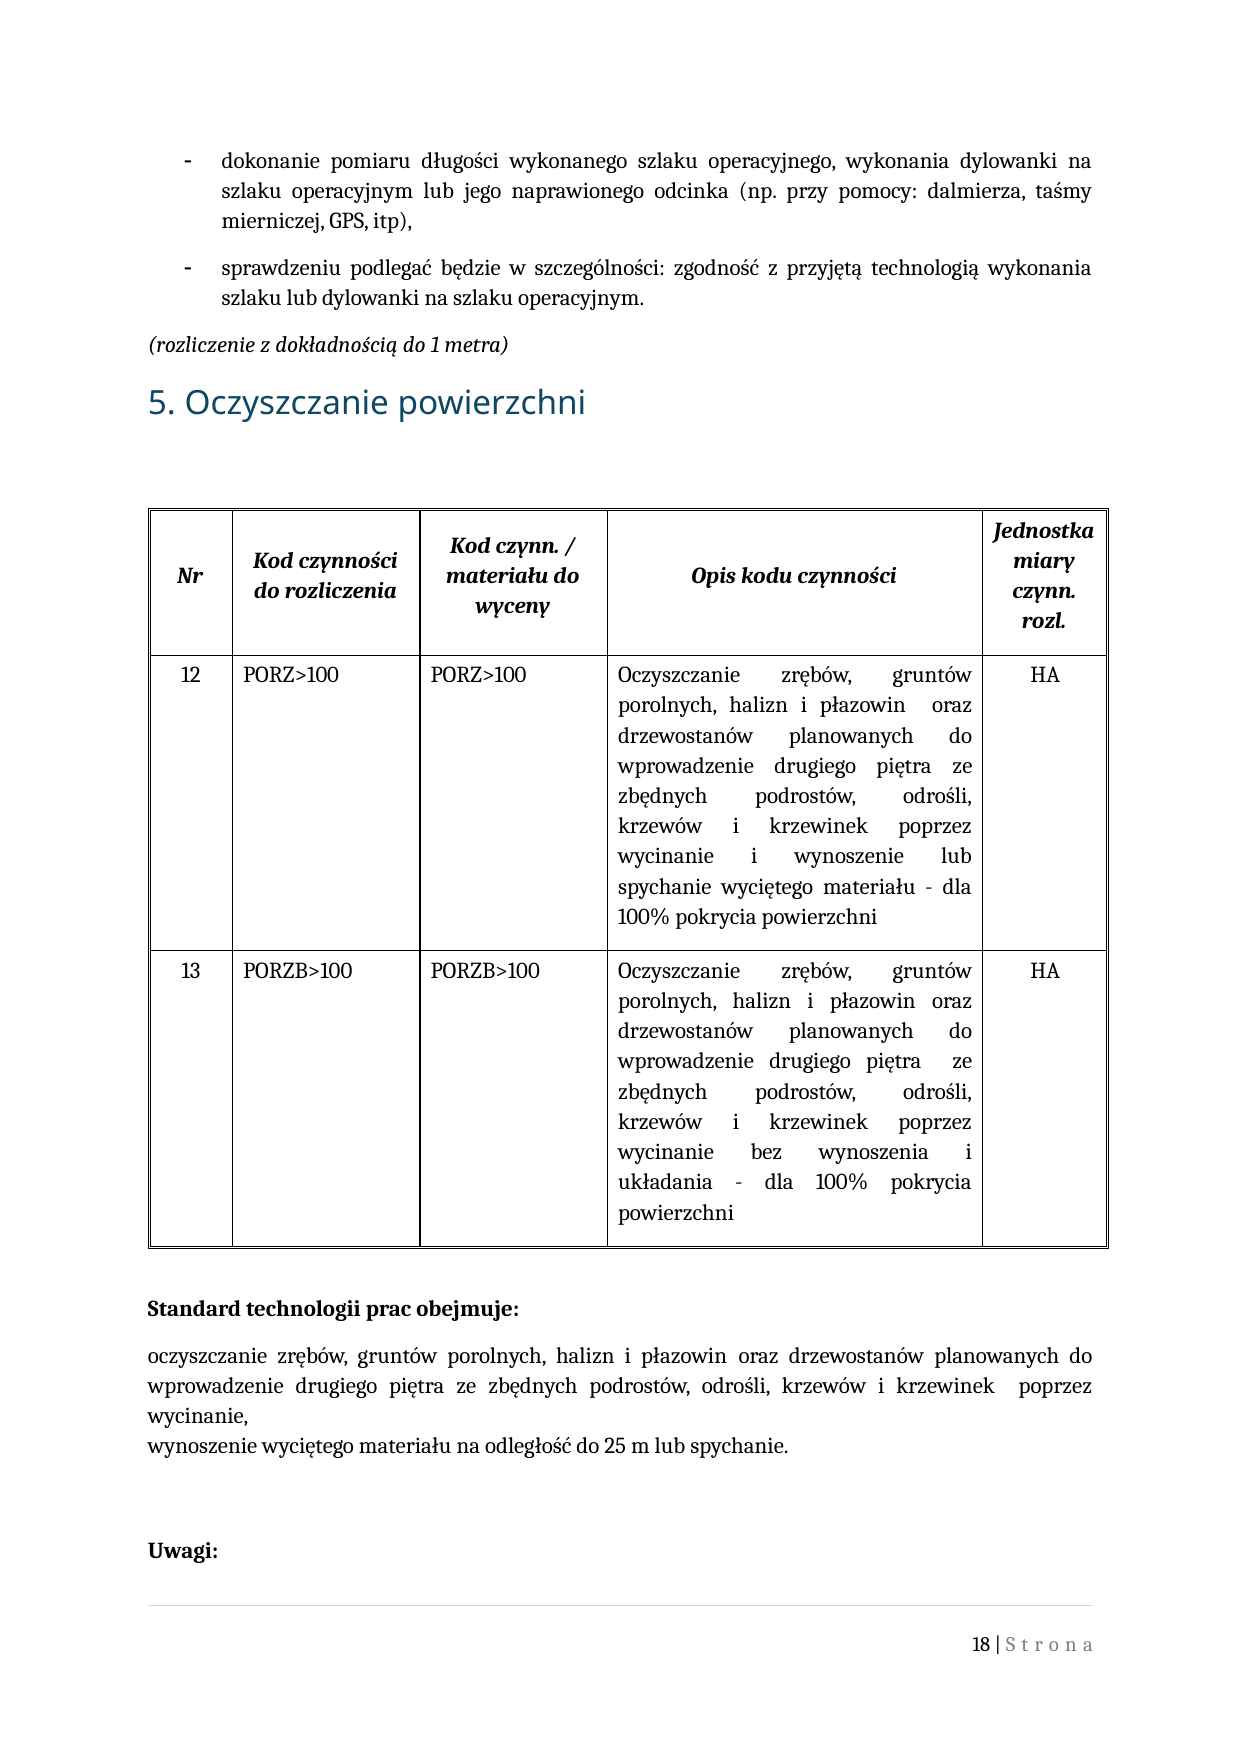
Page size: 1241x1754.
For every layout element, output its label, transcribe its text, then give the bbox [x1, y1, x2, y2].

list dokonanie pomiaru długości wykonanego szlaku operacyjnego, wykonania dylowanki na szlaku operacyjnym lub jego naprawionego odcinka (np. przy pomocy: dalmierza, taśmy mierniczej, GPS, itp), [184, 148, 1093, 234]
table_cell PORZ>100 [233, 656, 419, 950]
list sprawdzeniu podlegać będzie w szczególności: zgodność z przyjętą technologią wykonania szlaku lub dylowanki na szlaku operacyjnym. [184, 255, 1093, 311]
table_cell PORZB>100 [421, 951, 607, 1246]
table_header Jednostka miary czynn. rozl. [983, 511, 1106, 655]
table_header Nr [151, 511, 232, 655]
text wynoszenie wyciętego materiału na odległość do 25 m lub spychanie. [148, 1433, 1093, 1460]
text oczyszczanie zrębów, gruntów porolnych, halizn i płazowin oraz drzewostanów planowanych do wprowadzenie drugiego piętra ze zbędnych podrostów, odrośli, krzewów i krzewinek poprzez wycinanie, [148, 1343, 1093, 1429]
text (rozliczenie z dokładnością do 1 metra) [148, 332, 1093, 358]
table_cell HA [983, 951, 1106, 1246]
table_cell PORZB>100 [233, 951, 419, 1246]
text 5. Oczyszczanie powierzchni [148, 379, 1093, 424]
table_header Kod czynności do rozliczenia [233, 511, 419, 655]
table_cell HA [983, 656, 1106, 950]
table_header Kod czynn. / materiału do wyceny [421, 511, 607, 655]
table_cell Oczyszczanie zrębów, gruntów porolnych, halizn i płazowin oraz drzewostanów planowanych do wprowadzenie drugiego piętra ze zbędnych podrostów, odrośli, krzewów i krzewinek poprzez wycinanie i wynoszenie lub spychanie wyciętego materiału - dla 100% pokrycia powierzchni [608, 656, 982, 950]
table_cell Oczyszczanie zrębów, gruntów porolnych, halizn i płazowin oraz drzewostanów planowanych do wprowadzenie drugiego piętra ze zbędnych podrostów, odrośli, krzewów i krzewinek poprzez wycinanie bez wynoszenia i układania - dla 100% pokrycia powierzchni [608, 951, 982, 1246]
table_header Opis kodu czynności [608, 511, 982, 655]
table_cell PORZ>100 [421, 656, 607, 950]
table_cell 12 [151, 656, 232, 950]
table_cell 13 [151, 951, 232, 1246]
text Uwagi: [148, 1538, 1093, 1564]
text Standard technologii prac obejmuje: [148, 1296, 1093, 1322]
